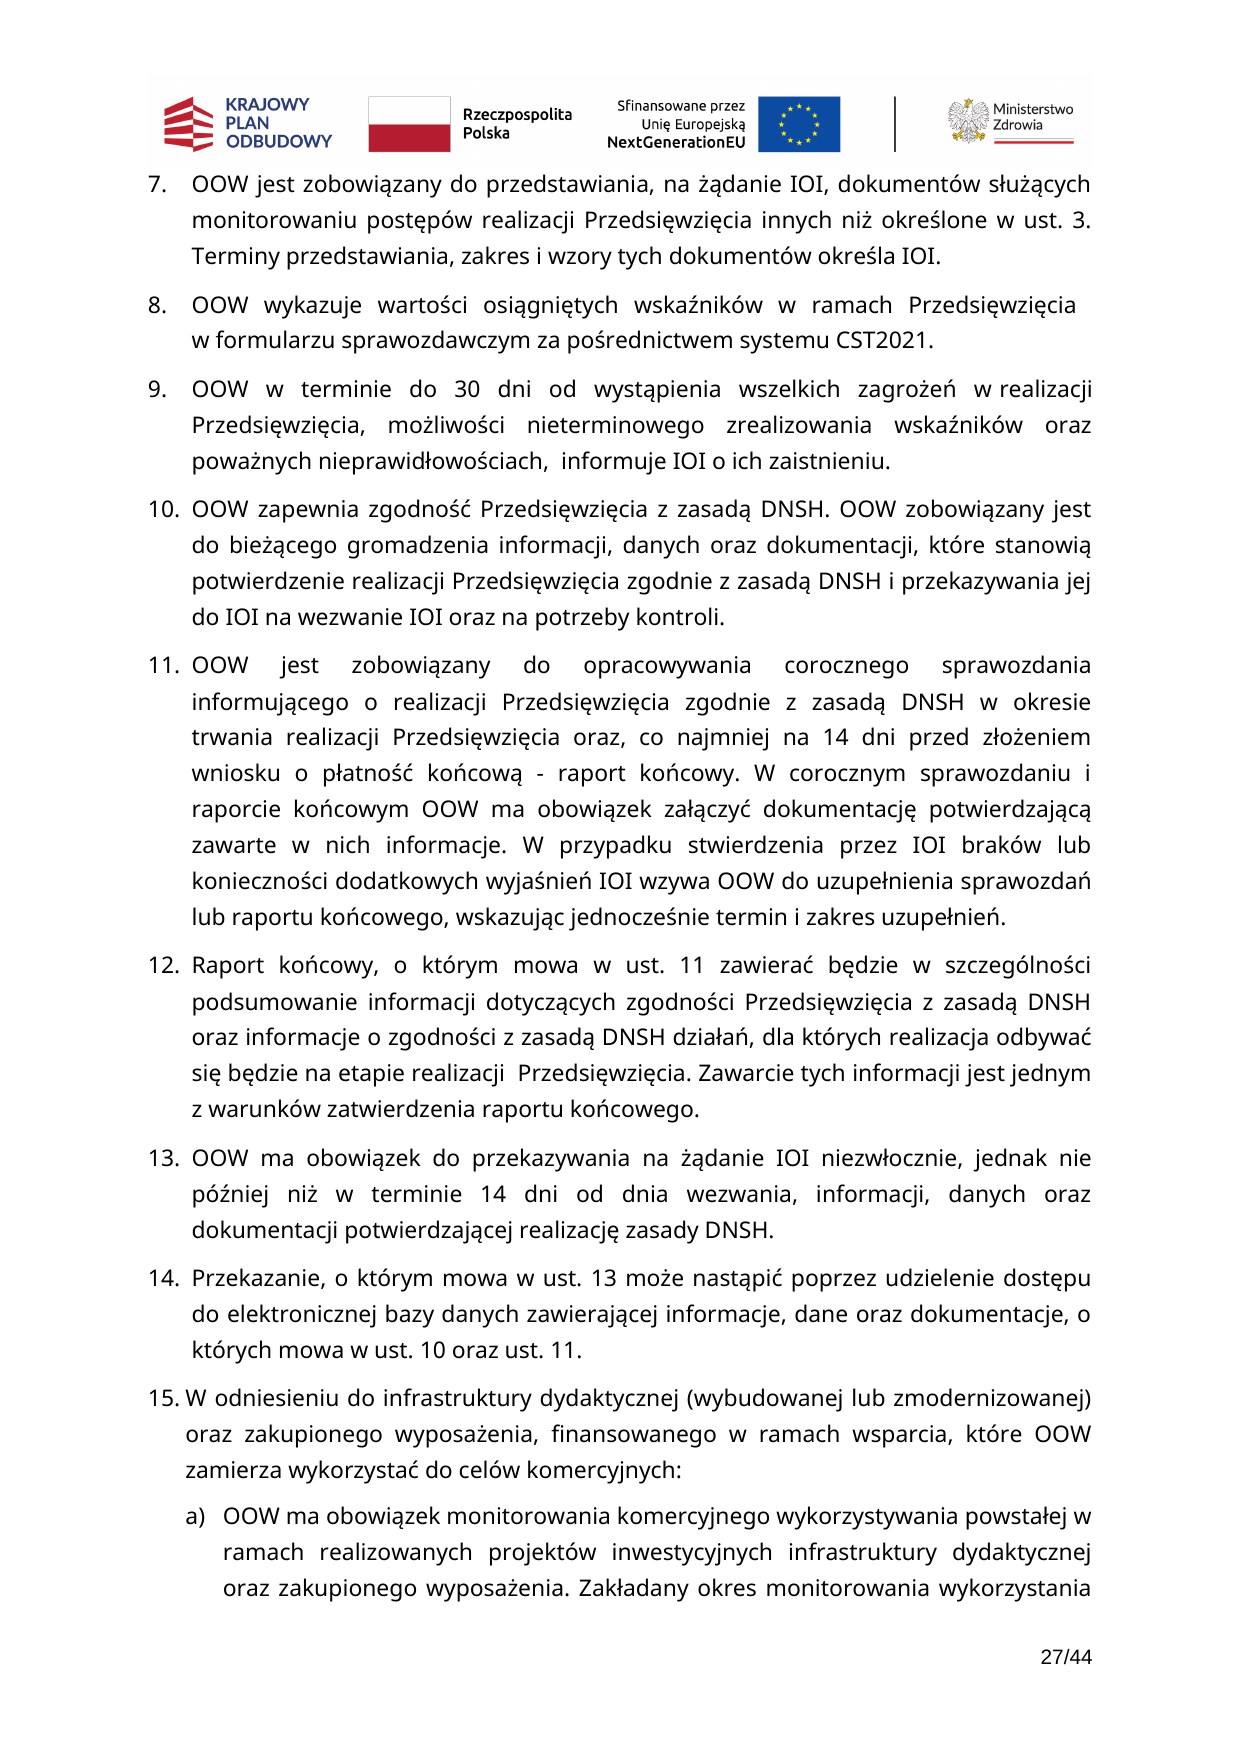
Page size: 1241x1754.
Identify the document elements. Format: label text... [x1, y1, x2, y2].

list OOW ma obowiązek do przekazywania na żądanie IOI niezwłocznie, jednak nie później niż w terminie 14 dni od dnia wezwania, informacji, danych oraz dokumentacji potwierdzającej realizację zasady DNSH. [148, 1142, 1092, 1245]
list OOW jest zobowiązany do przedstawiania, na żądanie IOI, dokumentów służących monitorowaniu postępów realizacji Przedsięwzięcia innych niż określone w ust. 3. Terminy przedstawiania, zakres i wzory tych dokumentów określa IOI. [148, 169, 1092, 271]
list Przekazanie, o którym mowa w ust. 13 może nastąpić poprzez udzielenie dostępu do elektronicznej bazy danych zawierającej informacje, dane oraz dokumentacje, o których mowa w ust. 10 oraz ust. 11. [148, 1262, 1092, 1365]
list OOW wykazuje wartości osiągniętych wskaźników w ramach Przedsięwzięcia w formularzu sprawozdawczym za pośrednictwem systemu CST2021. [148, 288, 1092, 356]
picture [147, 73, 1093, 169]
list OOW jest zobowiązany do opracowywania corocznego sprawozdania informującego o realizacji Przedsięwzięcia zgodnie z zasadą DNSH w okresie trwania realizacji Przedsięwzięcia oraz, co najmniej na 14 dni przed złożeniem wniosku o płatność końcową - raport końcowy. W corocznym sprawozdaniu i raporcie końcowym OOW ma obowiązek załączyć dokumentację potwierdzającą zawarte w nich informacje. W przypadku stwierdzenia przez IOI braków lub konieczności dodatkowych wyjaśnień IOI wzywa OOW do uzupełnienia sprawozdań lub raportu końcowego, wskazując jednocześnie termin i zakres uzupełnień. [148, 649, 1092, 932]
list OOW w terminie do 30 dni od wystąpienia wszelkich zagrożeń w realizacji Przedsięwzięcia, możliwości nieterminowego zrealizowania wskaźników oraz poważnych nieprawidłowościach, informuje IOI o ich zaistnieniu. [148, 373, 1092, 476]
list Raport końcowy, o którym mowa w ust. 11 zawierać będzie w szczególności podsumowanie informacji dotyczących zgodności Przedsięwzięcia z zasadą DNSH oraz informacje o zgodności z zasadą DNSH działań, dla których realizacja odbywać się będzie na etapie realizacji Przedsięwzięcia. Zawarcie tych informacji jest jednym z warunków zatwierdzenia raportu końcowego. [148, 949, 1092, 1124]
list W odniesieniu do infrastruktury dydaktycznej (wybudowanej lub zmodernizowanej) oraz zakupionego wyposażenia, finansowanego w ramach wsparcia, które OOW zamierza wykorzystać do celów komercyjnych: [148, 1382, 1092, 1485]
list OOW zapewnia zgodność Przedsięwzięcia z zasadą DNSH. OOW zobowiązany jest do bieżącego gromadzenia informacji, danych oraz dokumentacji, które stanowią potwierdzenie realizacji Przedsięwzięcia zgodnie z zasadą DNSH i przekazywania jej do IOI na wezwanie IOI oraz na potrzeby kontroli. [148, 493, 1092, 632]
